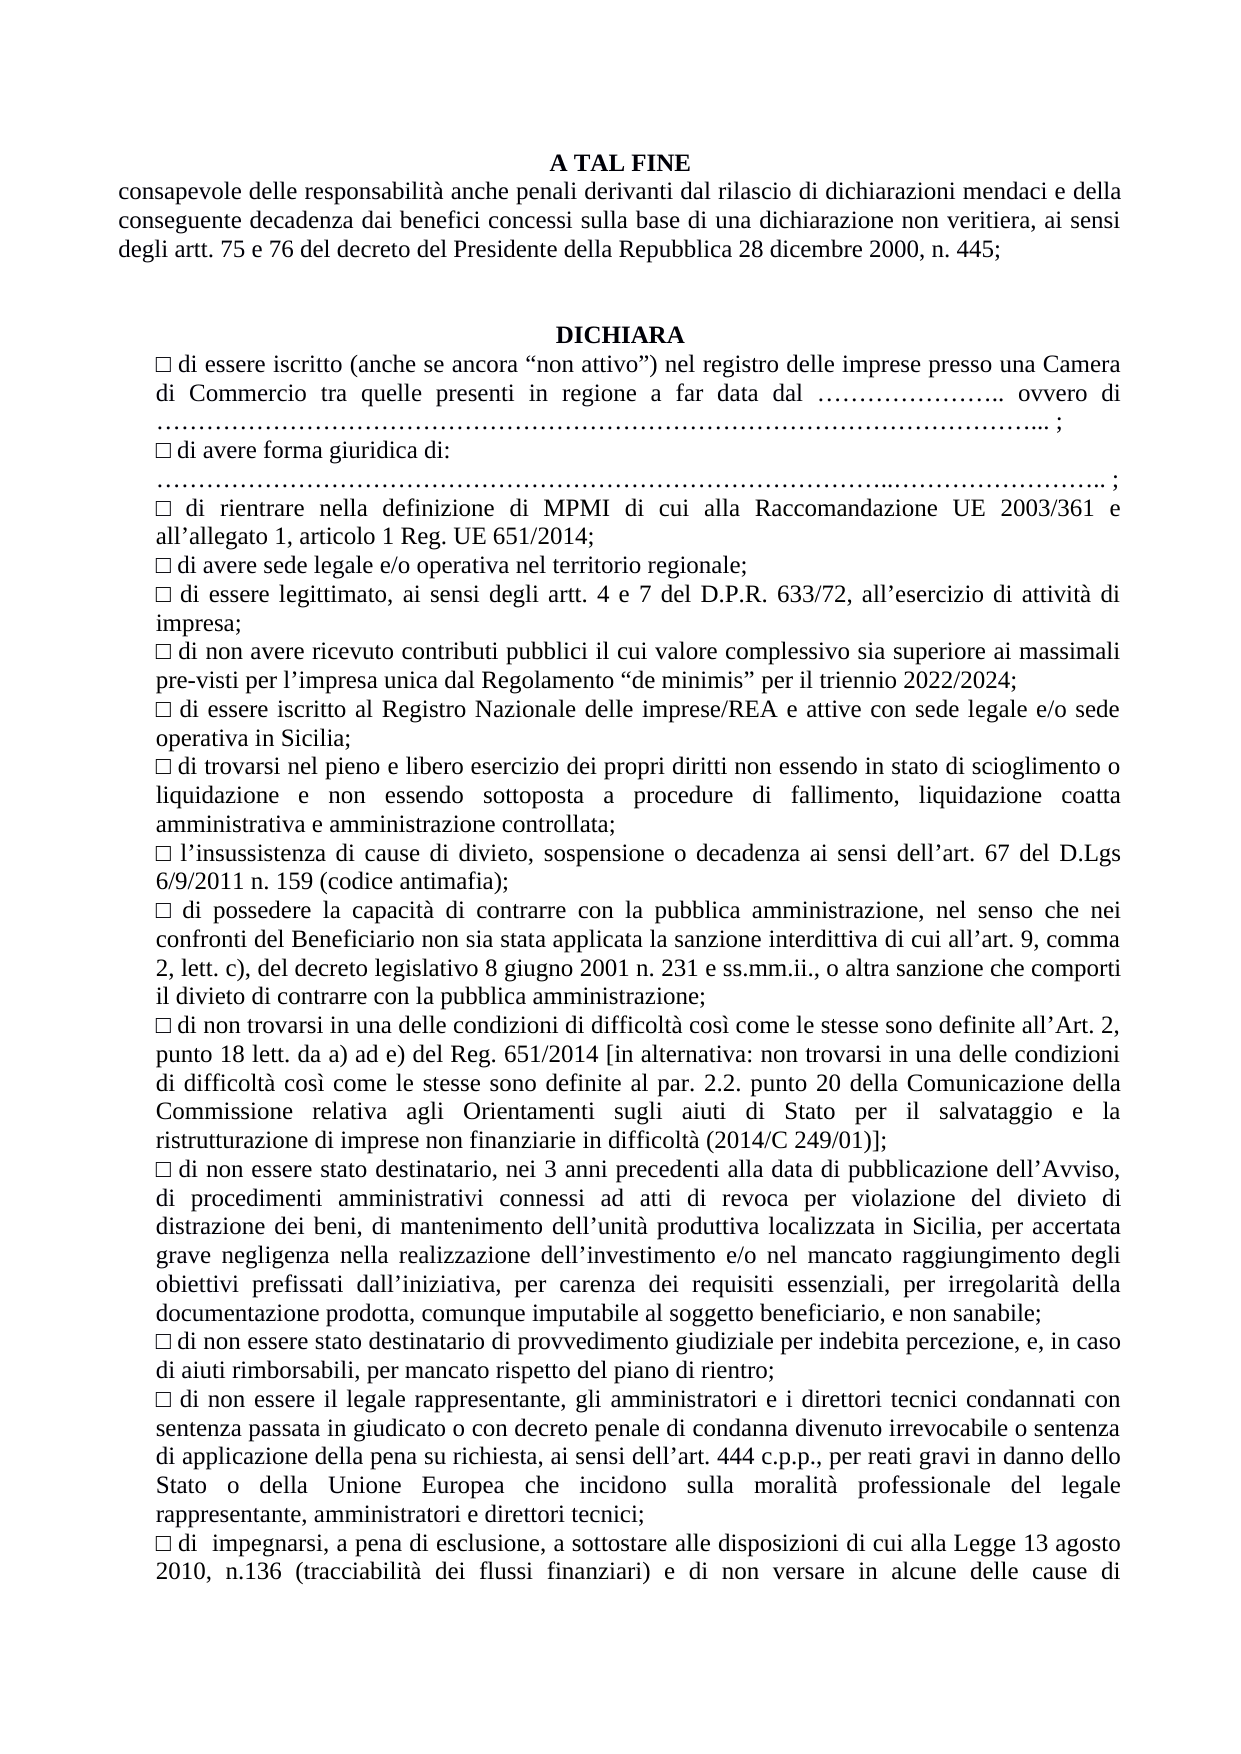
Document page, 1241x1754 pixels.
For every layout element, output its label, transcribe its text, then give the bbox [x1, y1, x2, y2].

text □ di essere iscritto al Registro Nazionale delle imprese/REA e attive con sede legale e/o sede operativa in Sicilia; [156, 694, 1122, 751]
text □ di trovarsi nel pieno e libero esercizio dei propri diritti non essendo in stato di scioglimento o liquidazione e non essendo sottoposta a procedure di fallimento, liquidazione coatta amministrativa e amministrazione controllata; [156, 751, 1122, 838]
text DICHIARA [118, 320, 1122, 349]
text □ di non essere il legale rappresentante, gli amministratori e i direttori tecnici condannati con sentenza passata in giudicato o con decreto penale di condanna divenuto irrevocabile o sentenza di applicazione della pena su richiesta, ai sensi dell’art. 444 c.p.p., per reati gravi in danno dello Stato o della Unione Europea che incidono sulla moralità professionale del legale rappresentante, amministratori e direttori tecnici; [156, 1384, 1122, 1528]
text □ di rientrare nella definizione di MPMI di cui alla Raccomandazione UE 2003/361 e all’allegato 1, articolo 1 Reg. UE 651/2014; [156, 493, 1122, 550]
text □ di essere legittimato, ai sensi degli artt. 4 e 7 del D.P.R. 633/72, all’esercizio di attività di impresa; [156, 579, 1122, 636]
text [156, 1528, 1122, 1585]
text ……………………………………………………………………………..…………………….. ; [156, 464, 1122, 493]
text □ l’insussistenza di cause di divieto, sospensione o decadenza ai sensi dell’art. 67 del D.Lgs 6/9/2011 n. 159 (codice antimafia); [156, 838, 1122, 895]
text □ di essere iscritto (anche se ancora “non attivo”) nel registro delle imprese presso una Camera di Commercio tra quelle presenti in regione a far data dal ………………….. ovvero di ……………………………………………………………………………………………... ; [156, 349, 1122, 435]
text □ di avere forma giuridica di: [156, 435, 1122, 464]
text □ di non essere stato destinatario, nei 3 anni precedenti alla data di pubblicazione dell’Avviso, di procedimenti amministrativi connessi ad atti di revoca per violazione del divieto di distrazione dei beni, di mantenimento dell’unità produttiva localizzata in Sicilia, per accertata grave negligenza nella realizzazione dell’investimento e/o nel mancato raggiungimento degli obiettivi prefissati dall’iniziativa, per carenza dei requisiti essenziali, per irregolarità della documentazione prodotta, comunque imputabile al soggetto beneficiario, e non sanabile; [156, 1154, 1122, 1326]
text A TAL FINE [118, 148, 1122, 176]
text consapevole delle responsabilità anche penali derivanti dal rilascio di dichiarazioni mendaci e della conseguente decadenza dai benefici concessi sulla base di una dichiarazione non veritiera, ai sensi degli artt. 75 e 76 del decreto del Presidente della Repubblica 28 dicembre 2000, n. 445; [118, 176, 1122, 263]
text □ di non avere ricevuto contributi pubblici il cui valore complessivo sia superiore ai massimali pre-visti per l’impresa unica dal Regolamento “de minimis” per il triennio 2022/2024; [156, 636, 1122, 694]
text □ di avere sede legale e/o operativa nel territorio regionale; [156, 550, 1122, 579]
text □ di non essere stato destinatario di provvedimento giudiziale per indebita percezione, e, in caso di aiuti rimborsabili, per mancato rispetto del piano di rientro; [156, 1326, 1122, 1384]
text □ di non trovarsi in una delle condizioni di difficoltà così come le stesse sono definite all’Art. 2, punto 18 lett. da a) ad e) del Reg. 651/2014 [in alternativa: non trovarsi in una delle condizioni di difficoltà così come le stesse sono definite al par. 2.2. punto 20 della Comunicazione della Commissione relativa agli Orientamenti sugli aiuti di Stato per il salvataggio e la ristrutturazione di imprese non finanziarie in difficoltà (2014/C 249/01)]; [156, 1010, 1122, 1154]
text □ di possedere la capacità di contrarre con la pubblica amministrazione, nel senso che nei confronti del Beneficiario non sia stata applicata la sanzione interdittiva di cui all’art. 9, comma 2, lett. c), del decreto legislativo 8 giugno 2001 n. 231 e ss.mm.ii., o altra sanzione che comporti il divieto di contrarre con la pubblica amministrazione; [156, 895, 1122, 1010]
